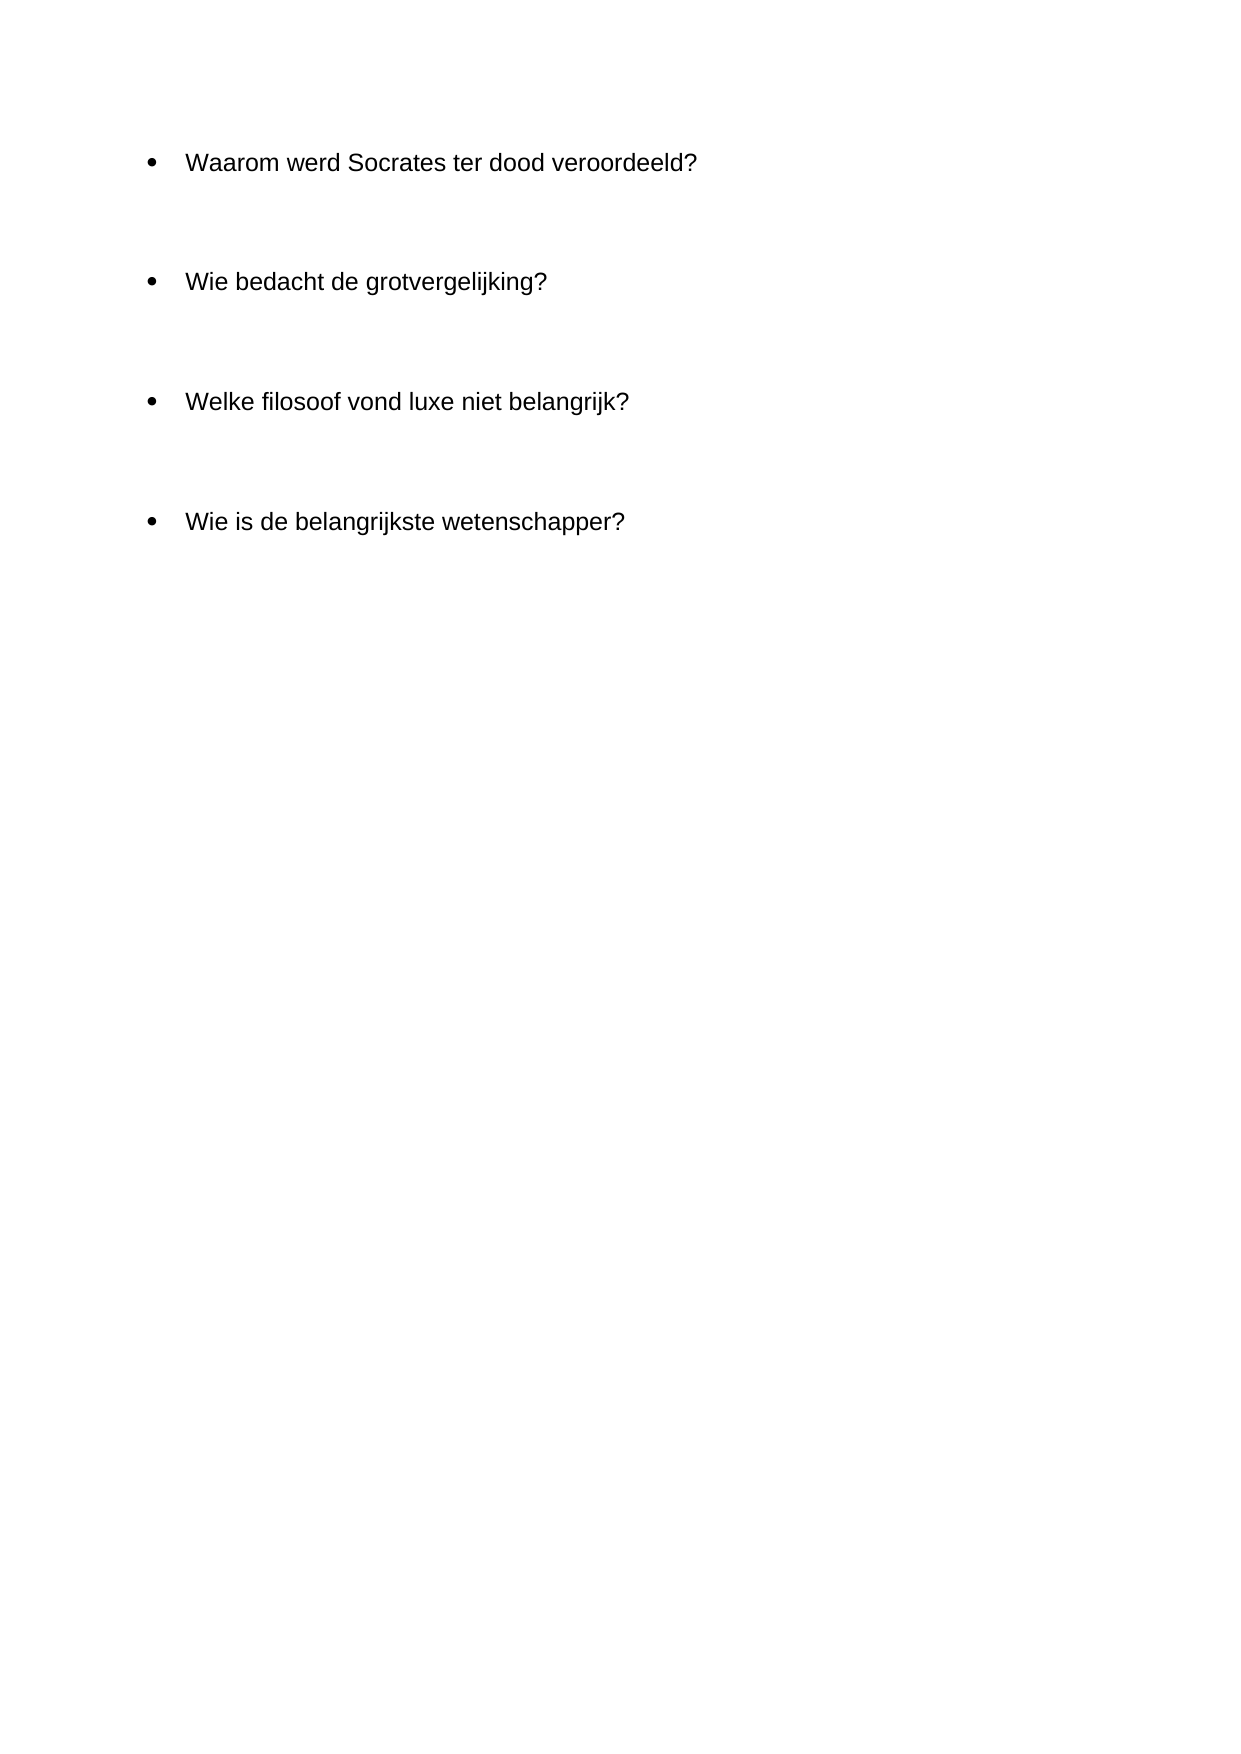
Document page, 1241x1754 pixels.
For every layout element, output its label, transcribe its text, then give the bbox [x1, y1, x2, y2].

list Wie bedacht de grotvergelijking? [148, 267, 1093, 296]
list Welke filosoof vond luxe niet belangrijk? [148, 387, 1093, 416]
list Wie is de belangrijkste wetenschapper? [148, 507, 1093, 536]
list Waarom werd Socrates ter dood veroordeeld? [148, 148, 1093, 176]
